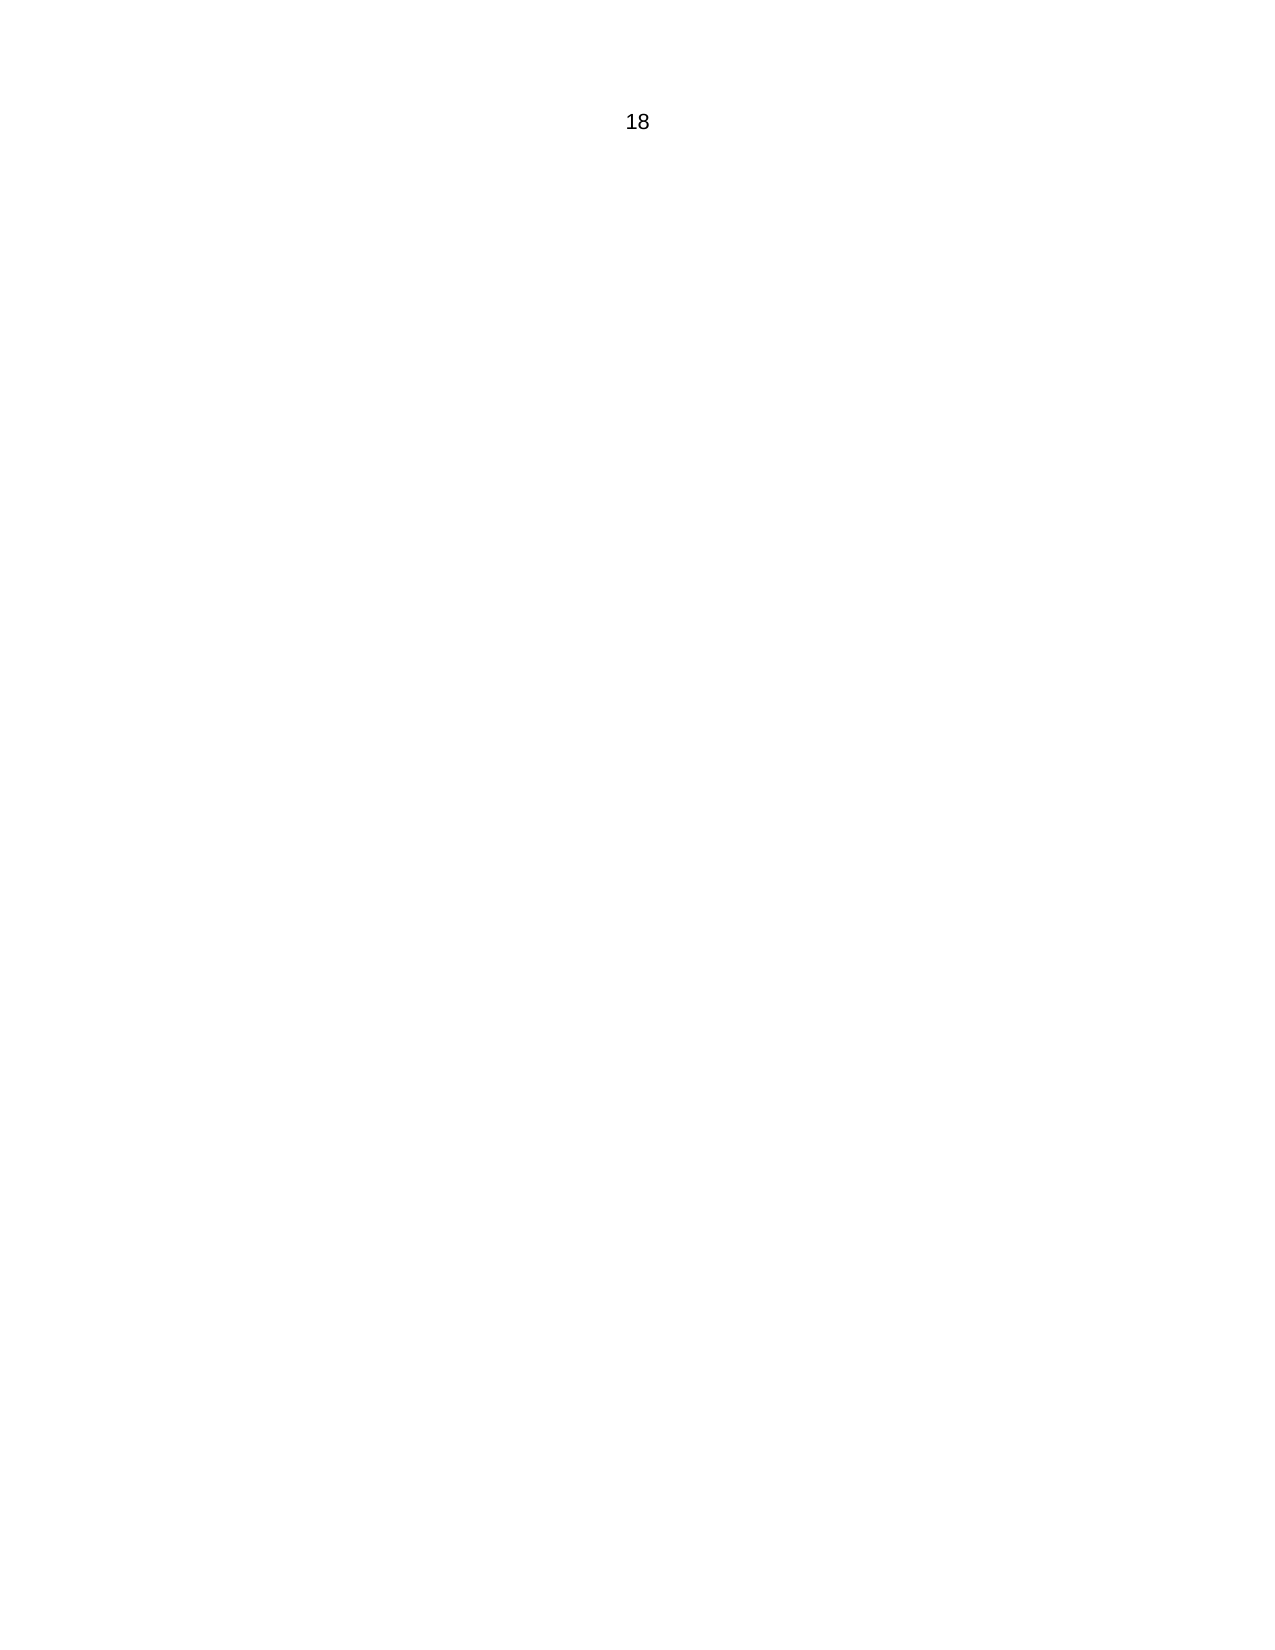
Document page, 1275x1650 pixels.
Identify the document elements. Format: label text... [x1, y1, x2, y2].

text 18 [150, 109, 1125, 134]
